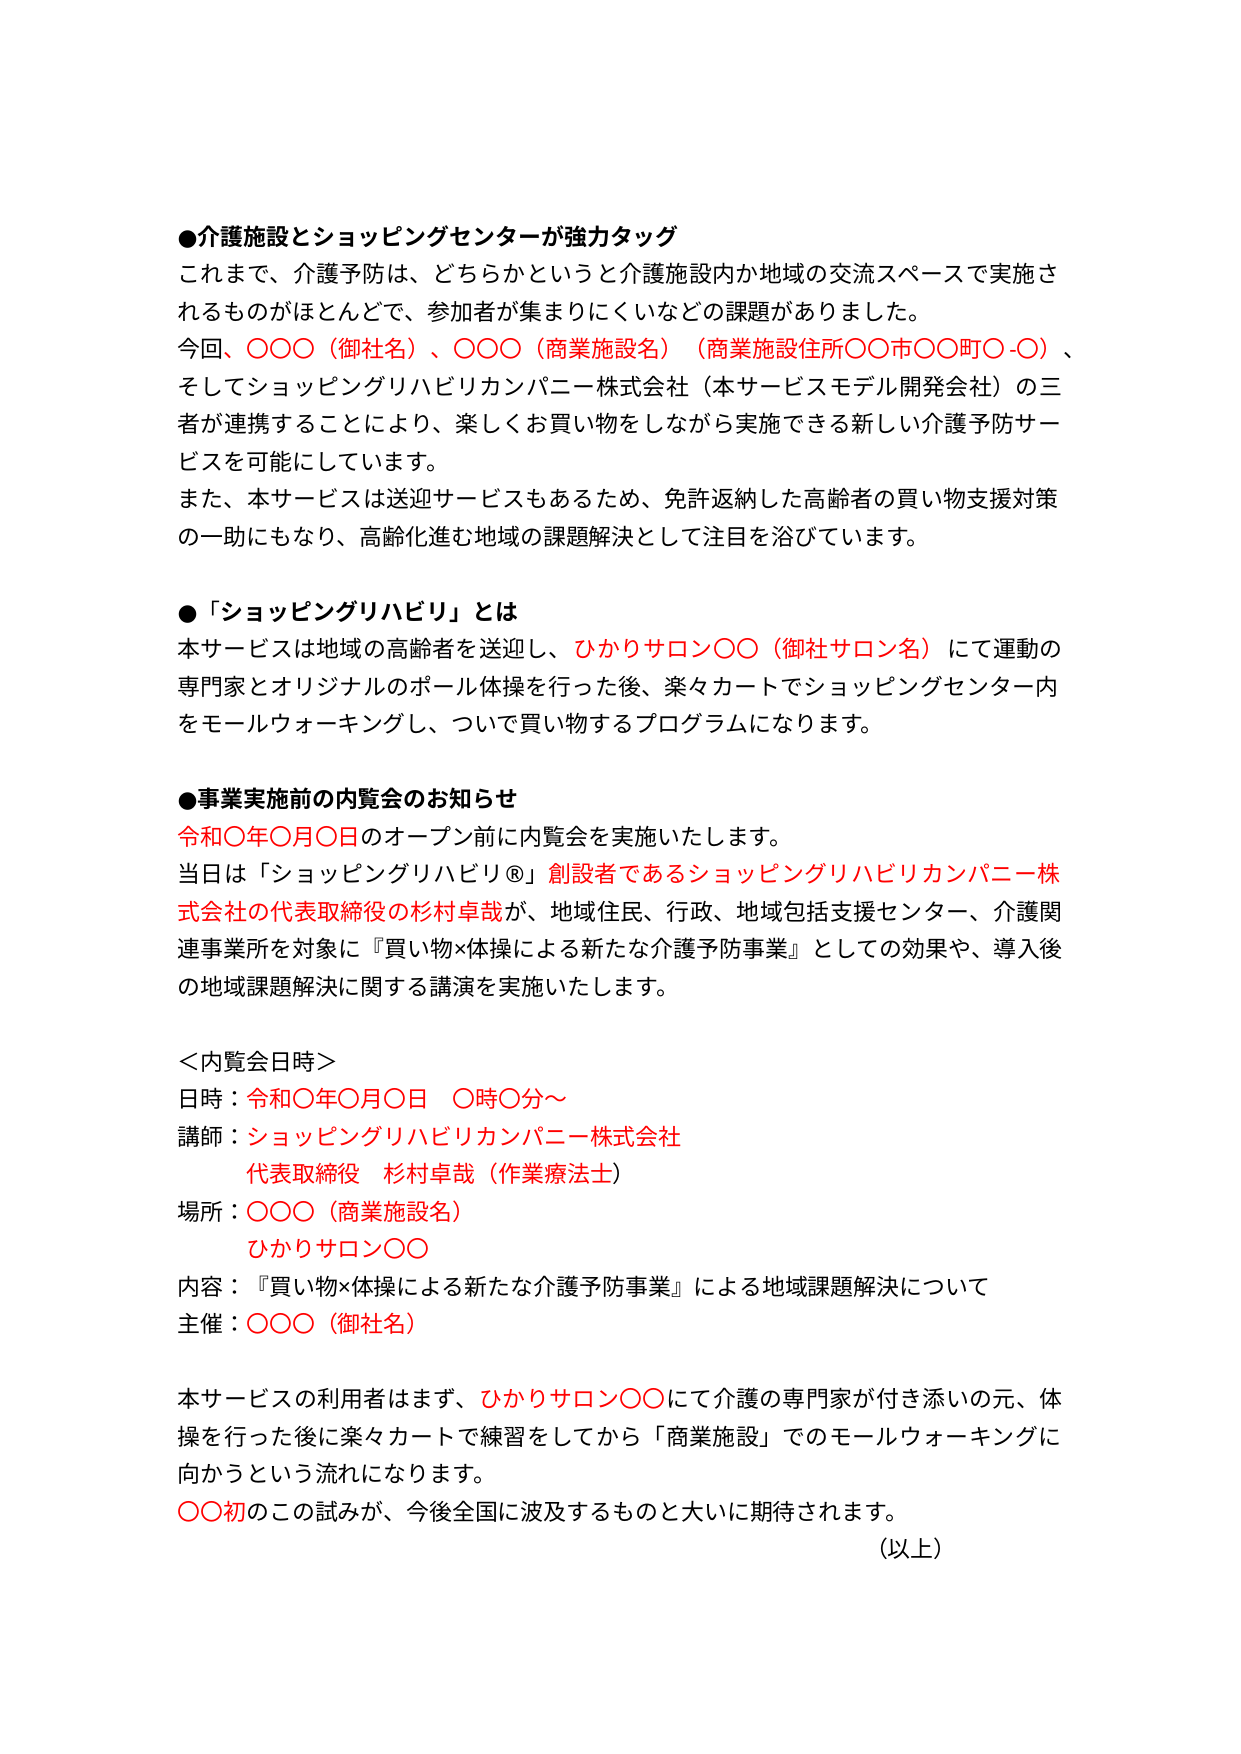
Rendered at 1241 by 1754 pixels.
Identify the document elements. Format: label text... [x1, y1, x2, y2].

text 講師：ショッピングリハビリカンパニー株式会社 [177, 1117, 1063, 1154]
text ＜内覧会日時＞ [177, 1042, 1063, 1079]
text 場所：〇〇〇（商業施設名） [177, 1192, 1063, 1229]
text ひかりサロン〇〇 [177, 1229, 1063, 1267]
text 〇〇初のこの試みが、今後全国に波及するものと大いに期待されます。 [177, 1492, 1063, 1529]
text ●事業実施前の内覧会のお知らせ [177, 779, 1063, 817]
text 本サービスは地域の高齢者を送迎し、ひかりサロン〇〇（御社サロン名）にて運動の専門家とオリジナルのポール体操を行った後、楽々カートでショッピングセンター内をモールウォーキングし、ついで買い物するプログラムになります。 [177, 629, 1063, 742]
text ●「ショッピングリハビリ」とは [177, 592, 1063, 629]
text 内容：『買い物×体操による新たな介護予防事業』による地域課題解決について [177, 1267, 1063, 1304]
text ●介護施設とショッピングセンターが強力タッグ [177, 217, 1063, 254]
text 今回、〇〇〇（御社名）、〇〇〇（商業施設名）（商業施設住所〇〇市〇〇町〇-〇）、そしてショッピングリハビリカンパニー株式会社（本サービスモデル開発会社）の三者が連携することにより、楽しくお買い物をしながら実施できる新しい介護予防サービスを可能にしています。 [177, 329, 1063, 479]
text 主催：〇〇〇（御社名） [177, 1304, 1063, 1342]
text 代表取締役 杉村卓哉（作業療法士） [177, 1154, 1063, 1192]
text 日時：令和〇年〇月〇日 〇時〇分～ [177, 1079, 1063, 1117]
text 本サービスの利用者はまず、ひかりサロン〇〇にて介護の専門家が付き添いの元、体操を行った後に楽々カートで練習をしてから「商業施設」でのモールウォーキングに向かうという流れになります。 [177, 1379, 1063, 1492]
text 令和〇年〇月〇日のオープン前に内覧会を実施いたします。 [177, 817, 1063, 854]
text 当日は「ショッピングリハビリ®」創設者であるショッピングリハビリカンパニー株式会社の代表取締役の杉村卓哉が、地域住民、行政、地域包括支援センター、介護関連事業所を対象に『買い物×体操による新たな介護予防事業』としての効果や、導入後の地域課題解決に関する講演を実施いたします。 [177, 854, 1063, 1004]
text （以上） [177, 1529, 1063, 1567]
text これまで、介護予防は、どちらかというと介護施設内か地域の交流スペースで実施されるものがほとんどで、参加者が集まりにくいなどの課題がありました。 [177, 254, 1063, 329]
text また、本サービスは送迎サービスもあるため、免許返納した高齢者の買い物支援対策の一助にもなり、高齢化進む地域の課題解決として注目を浴びています。 [177, 479, 1063, 554]
